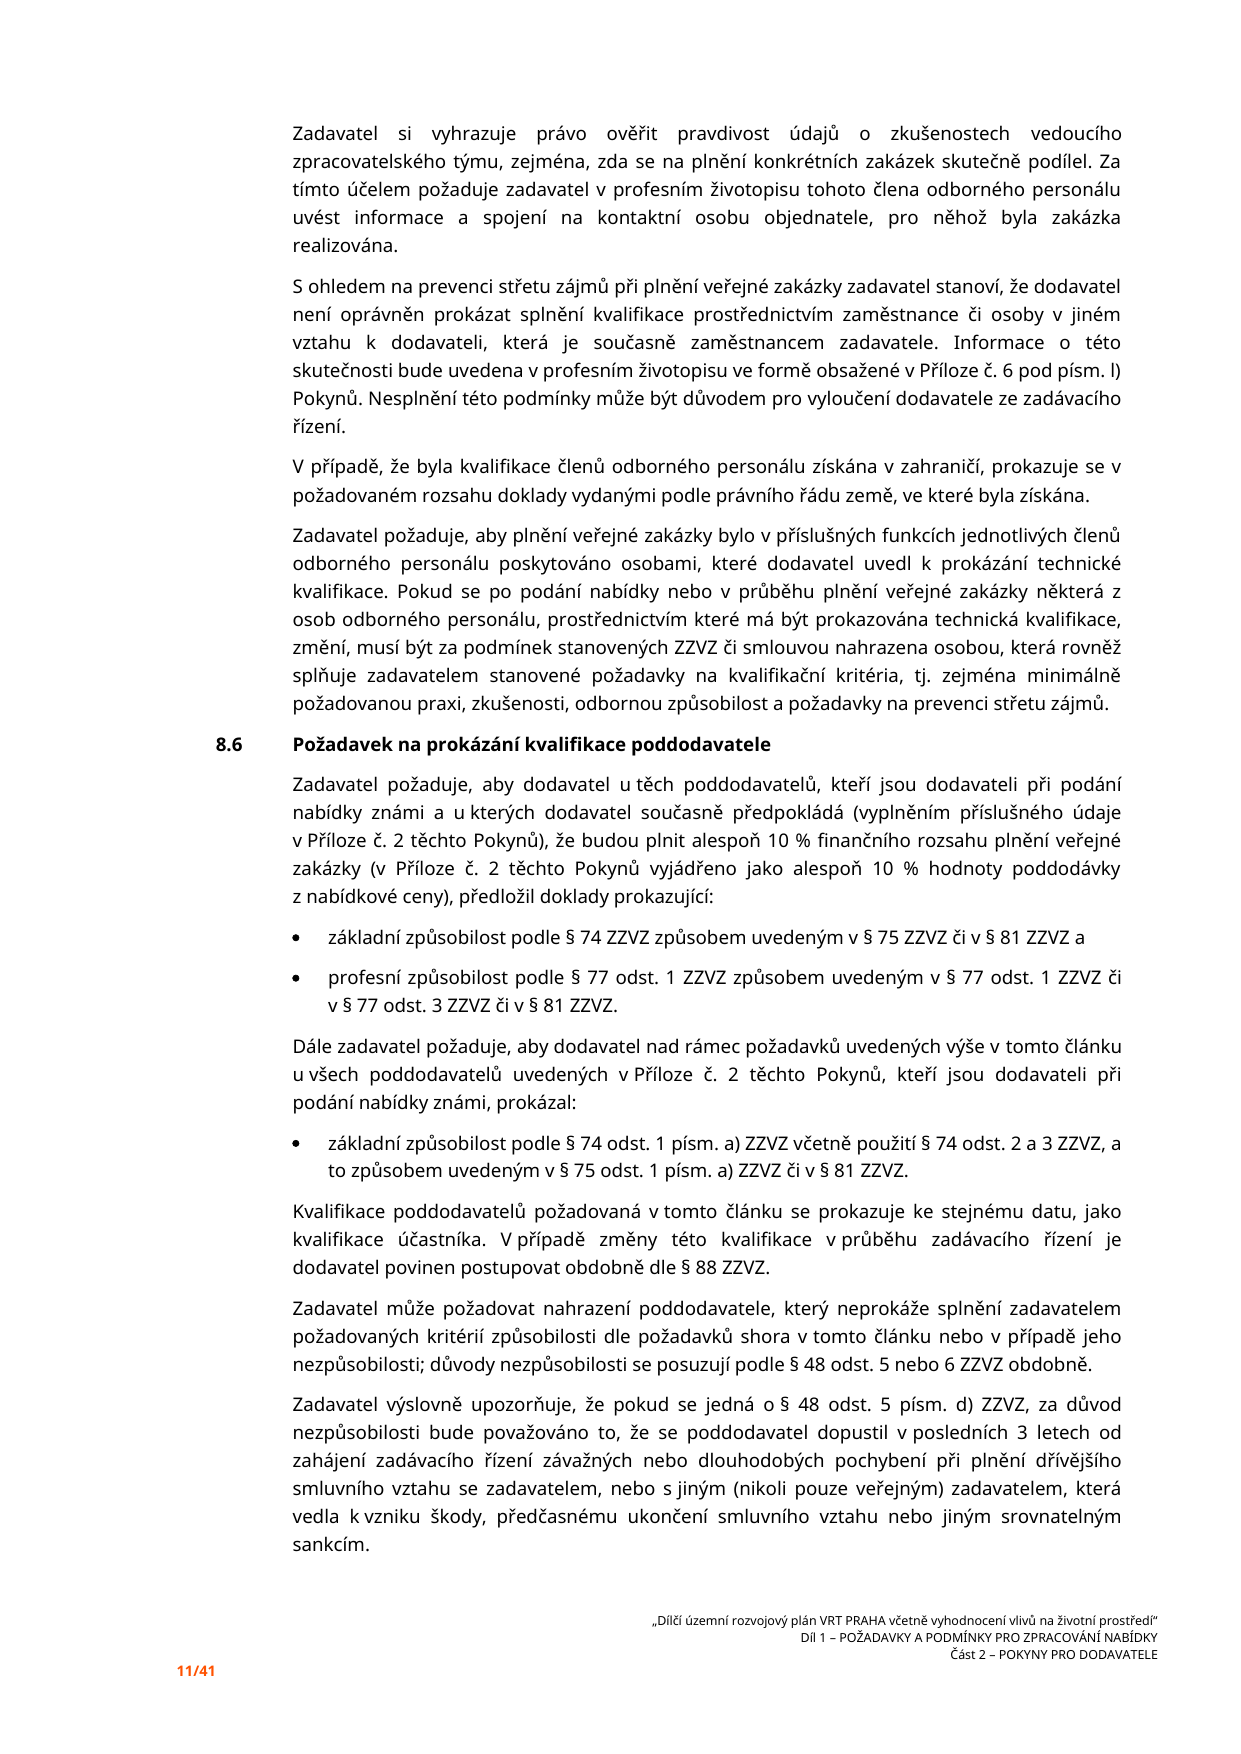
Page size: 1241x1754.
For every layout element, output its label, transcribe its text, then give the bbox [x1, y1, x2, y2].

text Požadavek na prokázání kvalifikace poddodavatele [216, 731, 1122, 757]
text Zadavatel může požadovat nahrazení poddodavatele, který neprokáže splnění zadavatelem požadovaných kritérií způsobilosti dle požadavků shora v tomto článku nebo v případě jeho nezpůsobilosti; důvody nezpůsobilosti se posuzují podle § 48 odst. 5 nebo 6 ZZVZ obdobně. [292, 1295, 1122, 1376]
text základní způsobilost podle § 74 ZZVZ způsobem uvedeným v § 75 ZZVZ či v § 81 ZZVZ a [292, 924, 1122, 950]
text Kvalifikace poddodavatelů požadovaná v tomto článku se prokazuje ke stejnému datu, jako kvalifikace účastníka. V případě změny této kvalifikace v průběhu zadávacího řízení je dodavatel povinen postupovat obdobně dle § 88 ZZVZ. [292, 1198, 1122, 1280]
text V případě, že byla kvalifikace členů odborného personálu získána v zahraničí, prokazuje se v požadovaném rozsahu doklady vydanými podle právního řádu země, ve které byla získána. [292, 454, 1122, 507]
text Zadavatel požaduje, aby dodavatel u těch poddodavatelů, kteří jsou dodavateli při podání nabídky známi a u kterých dodavatel současně předpokládá (vyplněním příslušného údaje v Příloze č. 2 těchto Pokynů), že budou plnit alespoň 10 % finančního rozsahu plnění veřejné zakázky (v Příloze č. 2 těchto Pokynů vyjádřeno jako alespoň 10 % hodnoty poddodávky z nabídkové ceny), předložil doklady prokazující: [292, 772, 1122, 909]
text Dále zadavatel požaduje, aby dodavatel nad rámec požadavků uvedených výše v tomto článku u všech poddodavatelů uvedených v Příloze č. 2 těchto Pokynů, kteří jsou dodavateli při podání nabídky známi, prokázal: [292, 1033, 1122, 1115]
text profesní způsobilost podle § 77 odst. 1 ZZVZ způsobem uvedeným v § 77 odst. 1 ZZVZ či v § 77 odst. 3 ZZVZ či v § 81 ZZVZ. [292, 965, 1122, 1018]
text Zadavatel požaduje, aby plnění veřejné zakázky bylo v příslušných funkcích jednotlivých členů odborného personálu poskytováno osobami, které dodavatel uvedl k prokázání technické kvalifikace. Pokud se po podání nabídky nebo v průběhu plnění veřejné zakázky některá z osob odborného personálu, prostřednictvím které má být prokazována technická kvalifikace, změní, musí být za podmínek stanovených ZZVZ či smlouvou nahrazena osobou, která rovněž splňuje zadavatelem stanovené požadavky na kvalifikační kritéria, tj. zejména minimálně požadovanou praxi, zkušenosti, odbornou způsobilost a požadavky na prevenci střetu zájmů. [292, 522, 1122, 716]
text S ohledem na prevenci střetu zájmů při plnění veřejné zakázky zadavatel stanoví, že dodavatel není oprávněn prokázat splnění kvalifikace prostřednictvím zaměstnance či osoby v jiném vztahu k dodavateli, která je současně zaměstnancem zadavatele. Informace o této skutečnosti bude uvedena v profesním životopisu ve formě obsažené v Příloze č. 6 pod písm. l) Pokynů. Nesplnění této podmínky může být důvodem pro vyloučení dodavatele ze zadávacího řízení. [292, 273, 1122, 439]
text Zadavatel výslovně upozorňuje, že pokud se jedná o § 48 odst. 5 písm. d) ZZVZ, za důvod nezpůsobilosti bude považováno to, že se poddodavatel dopustil v posledních 3 letech od zahájení zadávacího řízení závažných nebo dlouhodobých pochybení při plnění dřívějšího smluvního vztahu se zadavatelem, nebo s jiným (nikoli pouze veřejným) zadavatelem, která vedla k vzniku škody, předčasnému ukončení smluvního vztahu nebo jiným srovnatelným sankcím. [292, 1391, 1122, 1557]
text Zadavatel si vyhrazuje právo ověřit pravdivost údajů o zkušenostech vedoucího zpracovatelského týmu, zejména, zda se na plnění konkrétních zakázek skutečně podílel. Za tímto účelem požaduje zadavatel v profesním životopisu tohoto člena odborného personálu uvést informace a spojení na kontaktní osobu objednatele, pro něhož byla zakázka realizována. [292, 121, 1122, 258]
text základní způsobilost podle § 74 odst. 1 písm. a) ZZVZ včetně použití § 74 odst. 2 a 3 ZZVZ, a to způsobem uvedeným v § 75 odst. 1 písm. a) ZZVZ či v § 81 ZZVZ. [292, 1130, 1122, 1183]
